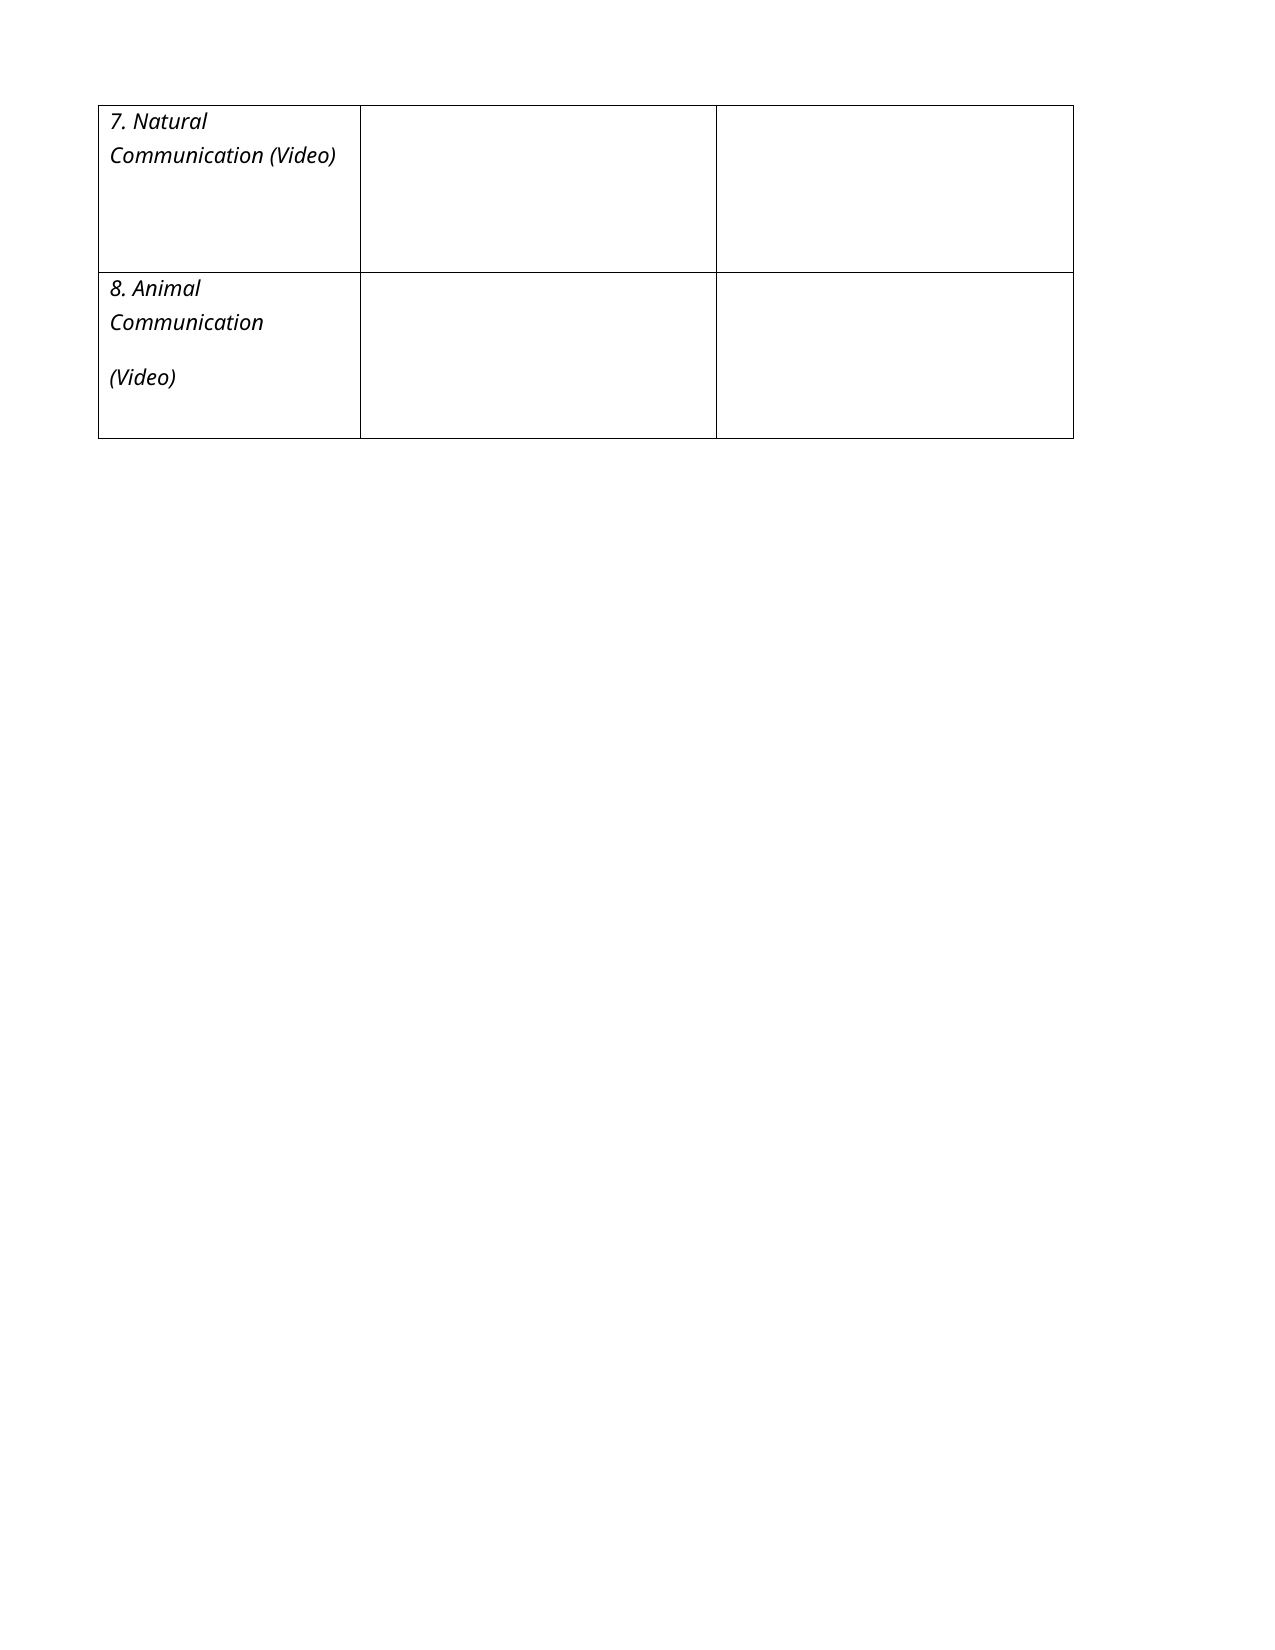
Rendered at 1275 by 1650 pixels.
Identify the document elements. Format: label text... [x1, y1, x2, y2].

table_cell [361, 106, 716, 272]
table_cell 7. Natural Communication (Video) [99, 106, 360, 272]
table_cell 8. Animal Communication (Video) [99, 273, 360, 438]
table_cell [717, 273, 1073, 438]
table_cell [717, 106, 1073, 272]
table_cell [361, 273, 716, 438]
